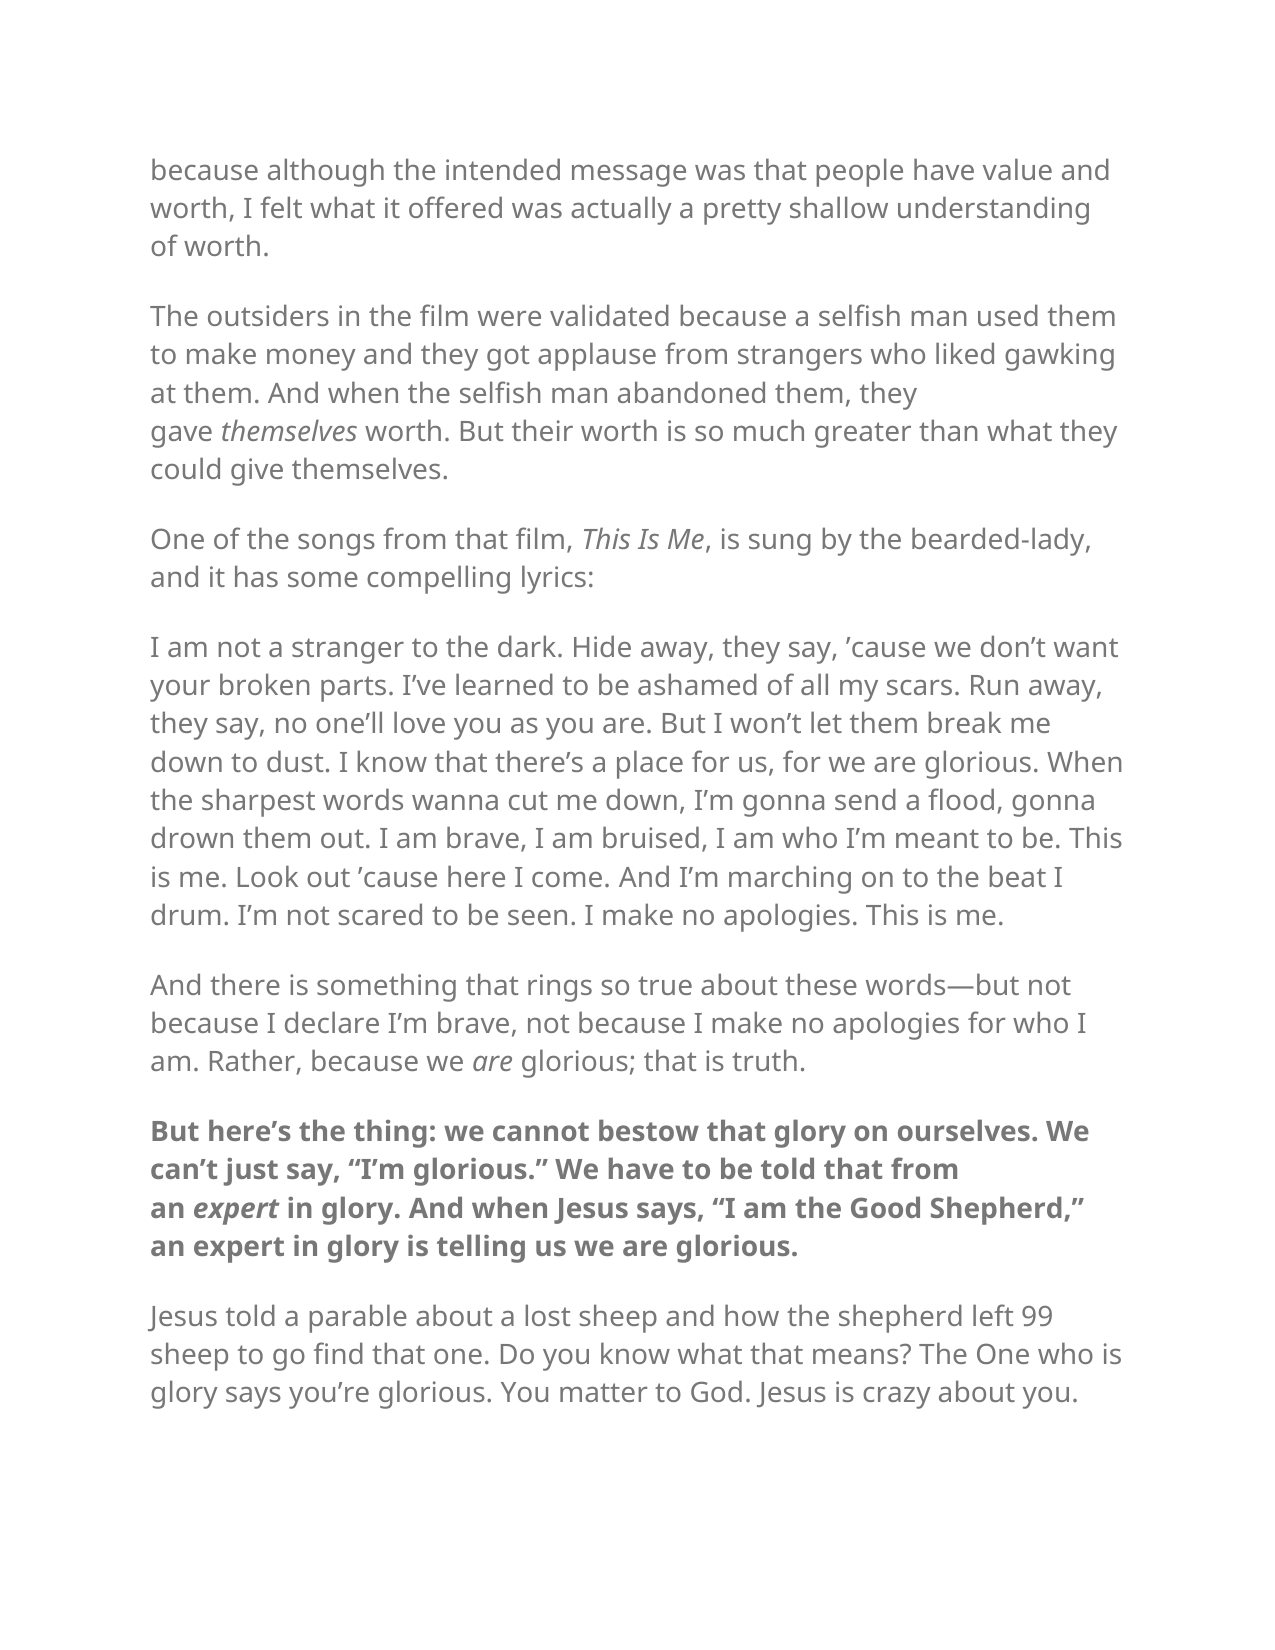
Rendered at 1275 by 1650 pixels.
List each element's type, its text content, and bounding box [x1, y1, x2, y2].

text One of the songs from that film, This Is Me, is sung by the bearded-lady, and it has some compelling lyrics: [150, 519, 1125, 596]
text And there is something that rings so true about these words—but not because I declare I’m brave, not because I make no apologies for who I am. Rather, because we are glorious; that is truth. [150, 965, 1125, 1080]
text The outsiders in the film were validated because a selfish man used them to make money and they got applause from strangers who liked gawking at them. And when the selfish man abandoned them, they gave themselves worth. But their worth is so much greater than what they could give themselves. [150, 296, 1125, 488]
text I am not a stranger to the dark. Hide away, they say, ’cause we don’t want your broken parts. I’ve learned to be ashamed of all my scars. Run away, they say, no one’ll love you as you are. But I won’t let them break me down to dust. I know that there’s a place for us, for we are glorious. When the sharpest words wanna cut me down, I’m gonna send a flood, gonna drown them out. I am brave, I am bruised, I am who I’m meant to be. This is me. Look out ’cause here I come. And I’m marching on to the beat I drum. I’m not scared to be seen. I make no apologies. This is me. [150, 627, 1125, 934]
text Jesus told a parable about a lost sheep and how the shepherd left 99 sheep to go find that one. Do you know what that means? The One who is glory says you’re glorious. You matter to God. Jesus is crazy about you. [150, 1296, 1125, 1411]
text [150, 150, 1125, 265]
text But here’s the thing: we cannot bestow that glory on ourselves. We can’t just say, “I’m glorious.” We have to be told that from an expert in glory. And when Jesus says, “I am the Good Shepherd,” an expert in glory is telling us we are glorious. [150, 1111, 1125, 1264]
